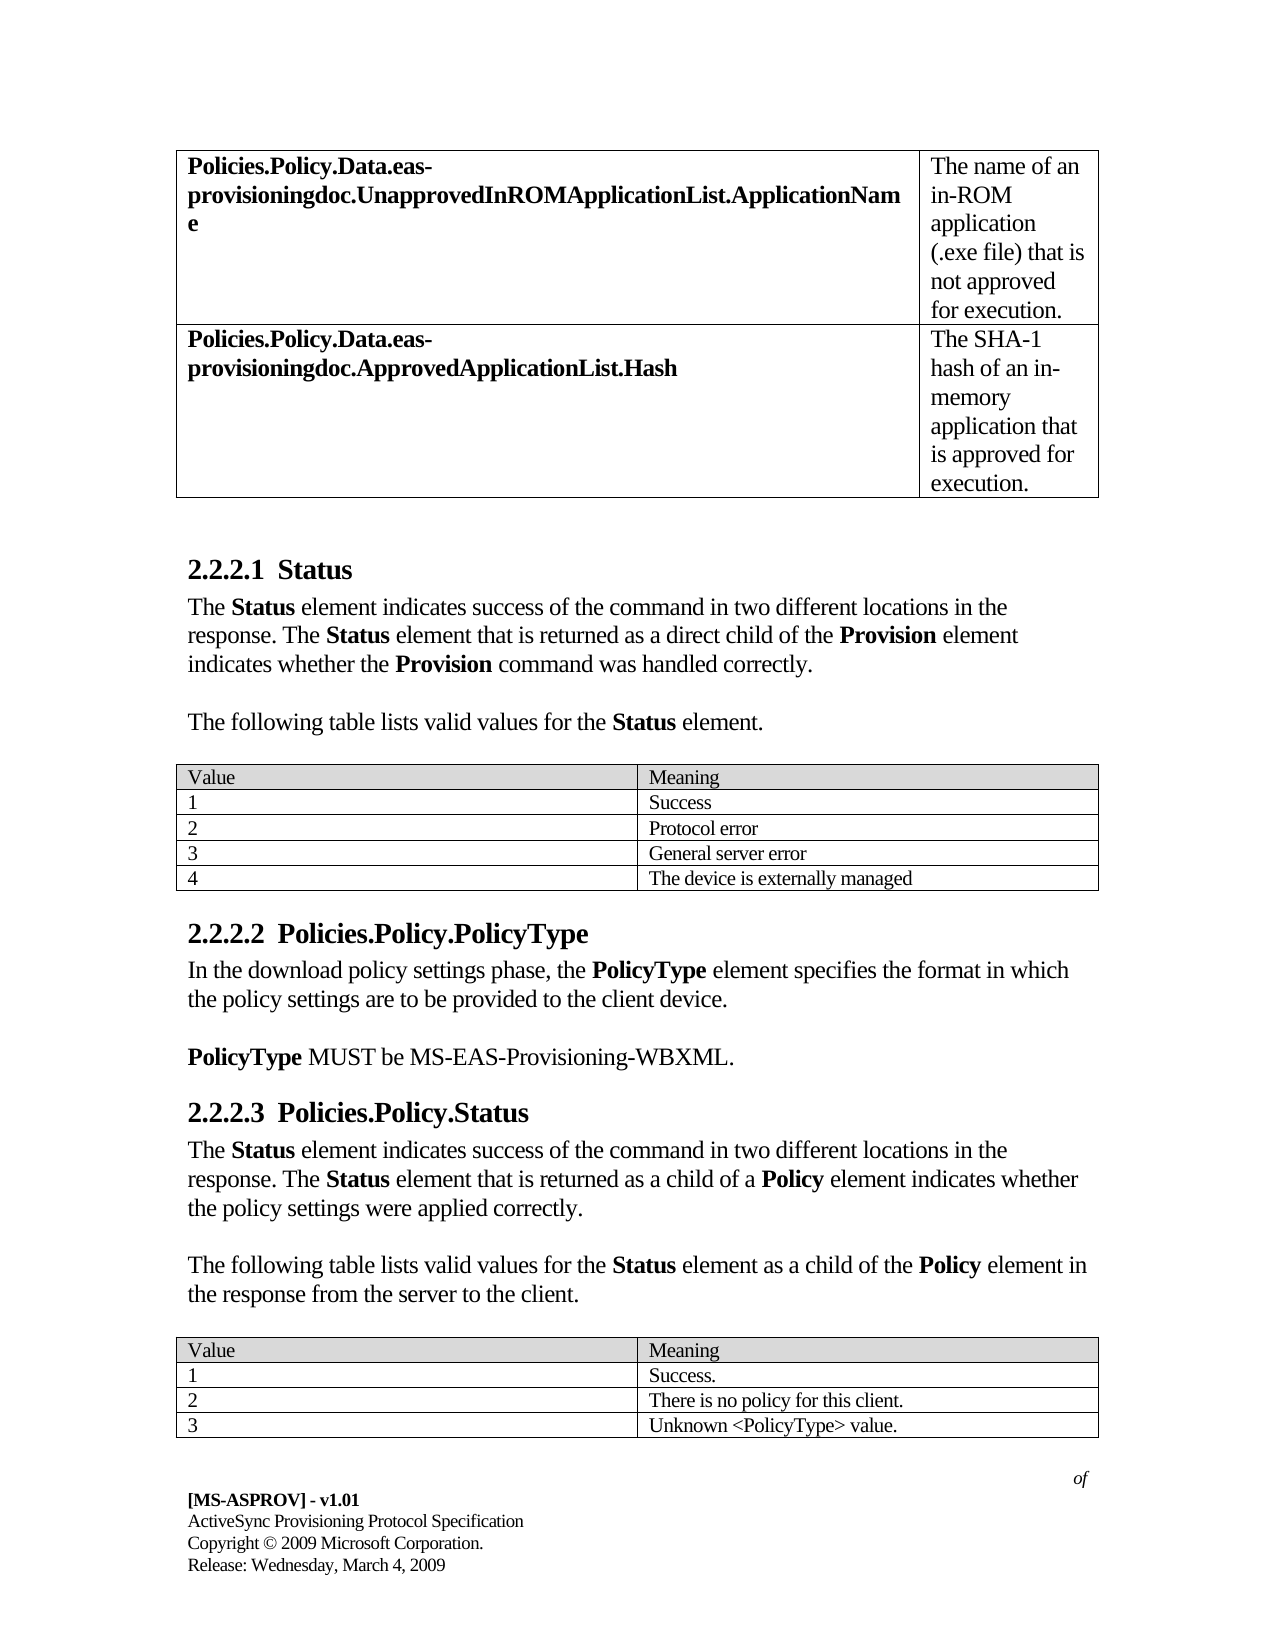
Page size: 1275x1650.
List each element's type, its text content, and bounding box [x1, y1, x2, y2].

table_cell Policies.Policy.Data.eas-provisioningdoc.ApprovedApplicationList.Hash [177, 325, 919, 497]
table_cell 4 [177, 866, 637, 890]
table_cell Success. [638, 1363, 1098, 1387]
subtitle Policies.Policy.Status [187, 1096, 1087, 1129]
text The following table lists valid values for the Status element. [187, 707, 1087, 735]
table_cell 2 [177, 815, 637, 839]
table_cell Unknown <PolicyType> value. [638, 1413, 1098, 1437]
text The Status element indicates success of the command in two different locations in the response. The Status element that is returned as a direct child of the Provision element indicates whether the Provision command was handled correctly. [187, 592, 1087, 678]
table_header Value [177, 765, 637, 789]
text The following table lists valid values for the Status element as a child of the Policy element in the response from the server to the client. [187, 1250, 1087, 1308]
table_cell General server error [638, 841, 1098, 864]
table_cell 3 [177, 1413, 637, 1437]
text PolicyType MUST be MS-EAS-Provisioning-WBXML. [187, 1042, 1087, 1071]
table_header Value [177, 1338, 637, 1362]
table_cell The name of an in-ROM application (.exe file) that is not approved for execution. [920, 151, 1098, 323]
table_cell 2 [177, 1388, 637, 1412]
table_cell 3 [177, 841, 637, 864]
text In the download policy settings phase, the PolicyType element specifies the format in which the policy settings are to be provided to the client device. [187, 956, 1087, 1013]
table_cell Success [638, 790, 1098, 814]
table_cell 1 [177, 1363, 637, 1387]
table_cell Protocol error [638, 815, 1098, 839]
text The Status element indicates success of the command in two different locations in the response. The Status element that is returned as a child of a Policy element indicates whether the policy settings were applied correctly. [187, 1135, 1087, 1222]
subtitle Policies.Policy.PolicyType [187, 916, 1087, 949]
table_cell The device is externally managed [638, 866, 1098, 890]
subtitle Status [187, 552, 1087, 585]
table_header Meaning [638, 765, 1098, 789]
table_header Meaning [638, 1338, 1098, 1362]
table_cell There is no policy for this client. [638, 1388, 1098, 1412]
table_cell Policies.Policy.Data.eas-provisioningdoc.UnapprovedInROMApplicationList.ApplicationName [177, 151, 919, 323]
table_cell 1 [177, 790, 637, 814]
table_cell The SHA-1 hash of an in-memory application that is approved for execution. [920, 325, 1098, 497]
